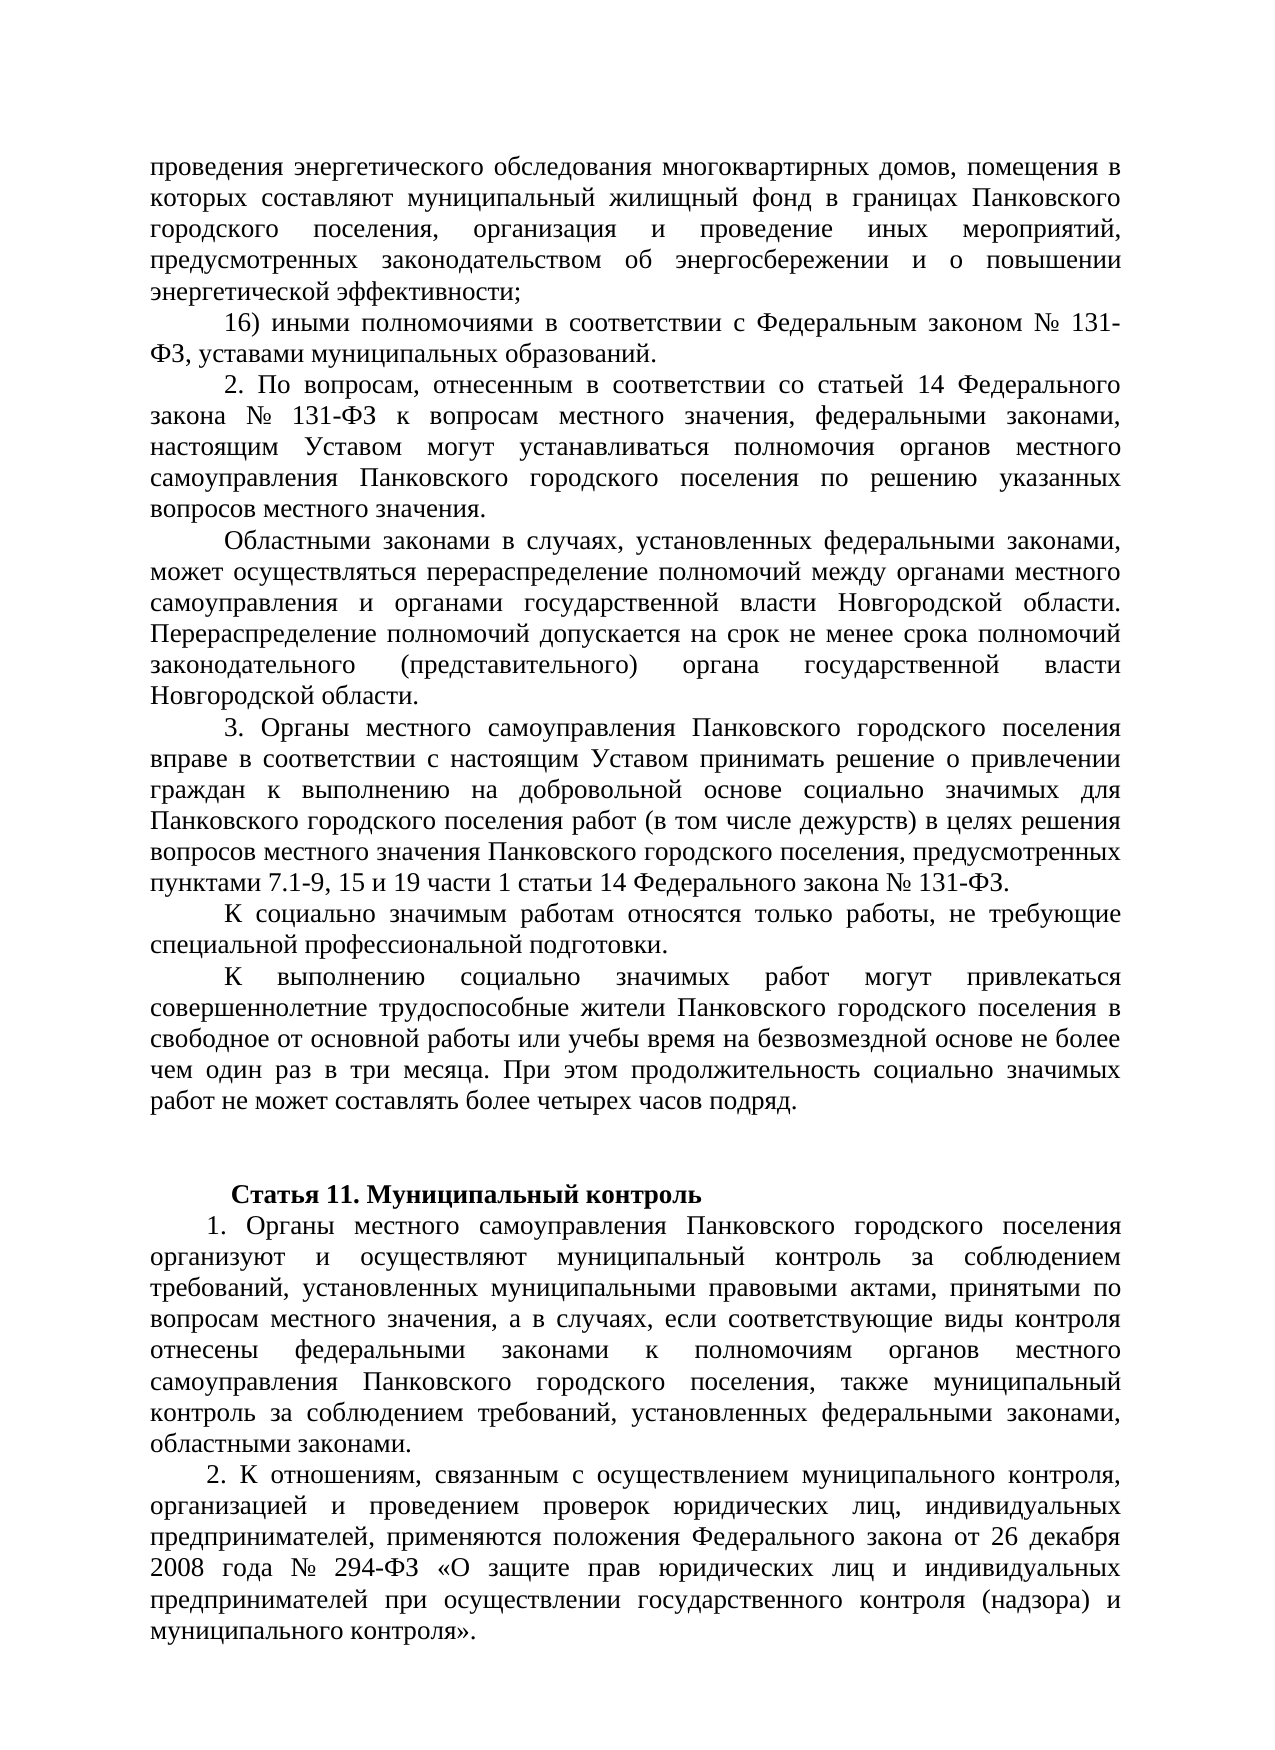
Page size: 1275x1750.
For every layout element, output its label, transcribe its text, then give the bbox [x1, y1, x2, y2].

text 2. По вопросам, отнесенным в соответствии со статьей 14 Федерального закона № 131-ФЗ к вопросам местного значения, федеральными законами, настоящим Уставом могут устанавливаться полномочия органов местного самоуправления Панковского городского поселения по решению указанных вопросов местного значения. [150, 368, 1122, 524]
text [150, 150, 1122, 306]
text 16) иными полномочиями в соответствии с Федеральным законом № 131-ФЗ, уставами муниципальных образований. [150, 306, 1122, 368]
text 3. Органы местного самоуправления Панковского городского поселения вправе в соответствии с настоящим Уставом принимать решение о привлечении граждан к выполнению на добровольной основе социально значимых для Панковского городского поселения работ (в том числе дежурств) в целях решения вопросов местного значения Панковского городского поселения, предусмотренных пунктами 7.1-9, 15 и 19 части 1 статьи 14 Федерального закона № 131-ФЗ. [150, 711, 1122, 897]
text Областными законами в случаях, установленных федеральными законами, может осуществляться перераспределение полномочий между органами местного самоуправления и органами государственной власти Новгородской области. Перераспределение полномочий допускается на срок не менее срока полномочий законодательного (представительного) органа государственной власти Новгородской области. [150, 524, 1122, 711]
text Статья 11. Муниципальный контроль [150, 1178, 1122, 1209]
text 2. К отношениям, связанным с осуществлением муниципального контроля, организацией и проведением проверок юридических лиц, индивидуальных предпринимателей, применяются положения Федерального закона от 26 декабря 2008 года № 294-ФЗ «О защите прав юридических лиц и индивидуальных предпринимателей при осуществлении государственного контроля (надзора) и муниципального контроля». [150, 1458, 1122, 1645]
text К выполнению социально значимых работ могут привлекаться совершеннолетние трудоспособные жители Панковского городского поселения в свободное от основной работы или учебы время на безвозмездной основе не более чем один раз в три месяца. При этом продолжительность социально значимых работ не может составлять более четырех часов подряд. [150, 960, 1122, 1116]
text 1. Органы местного самоуправления Панковского городского поселения организуют и осуществляют муниципальный контроль за соблюдением требований, установленных муниципальными правовыми актами, принятыми по вопросам местного значения, а в случаях, если соответствующие виды контроля отнесены федеральными законами к полномочиям органов местного самоуправления Панковского городского поселения, также муниципальный контроль за соблюдением требований, установленных федеральными законами, областными законами. [150, 1209, 1122, 1458]
text К социально значимым работам относятся только работы, не требующие специальной профессиональной подготовки. [150, 897, 1122, 960]
